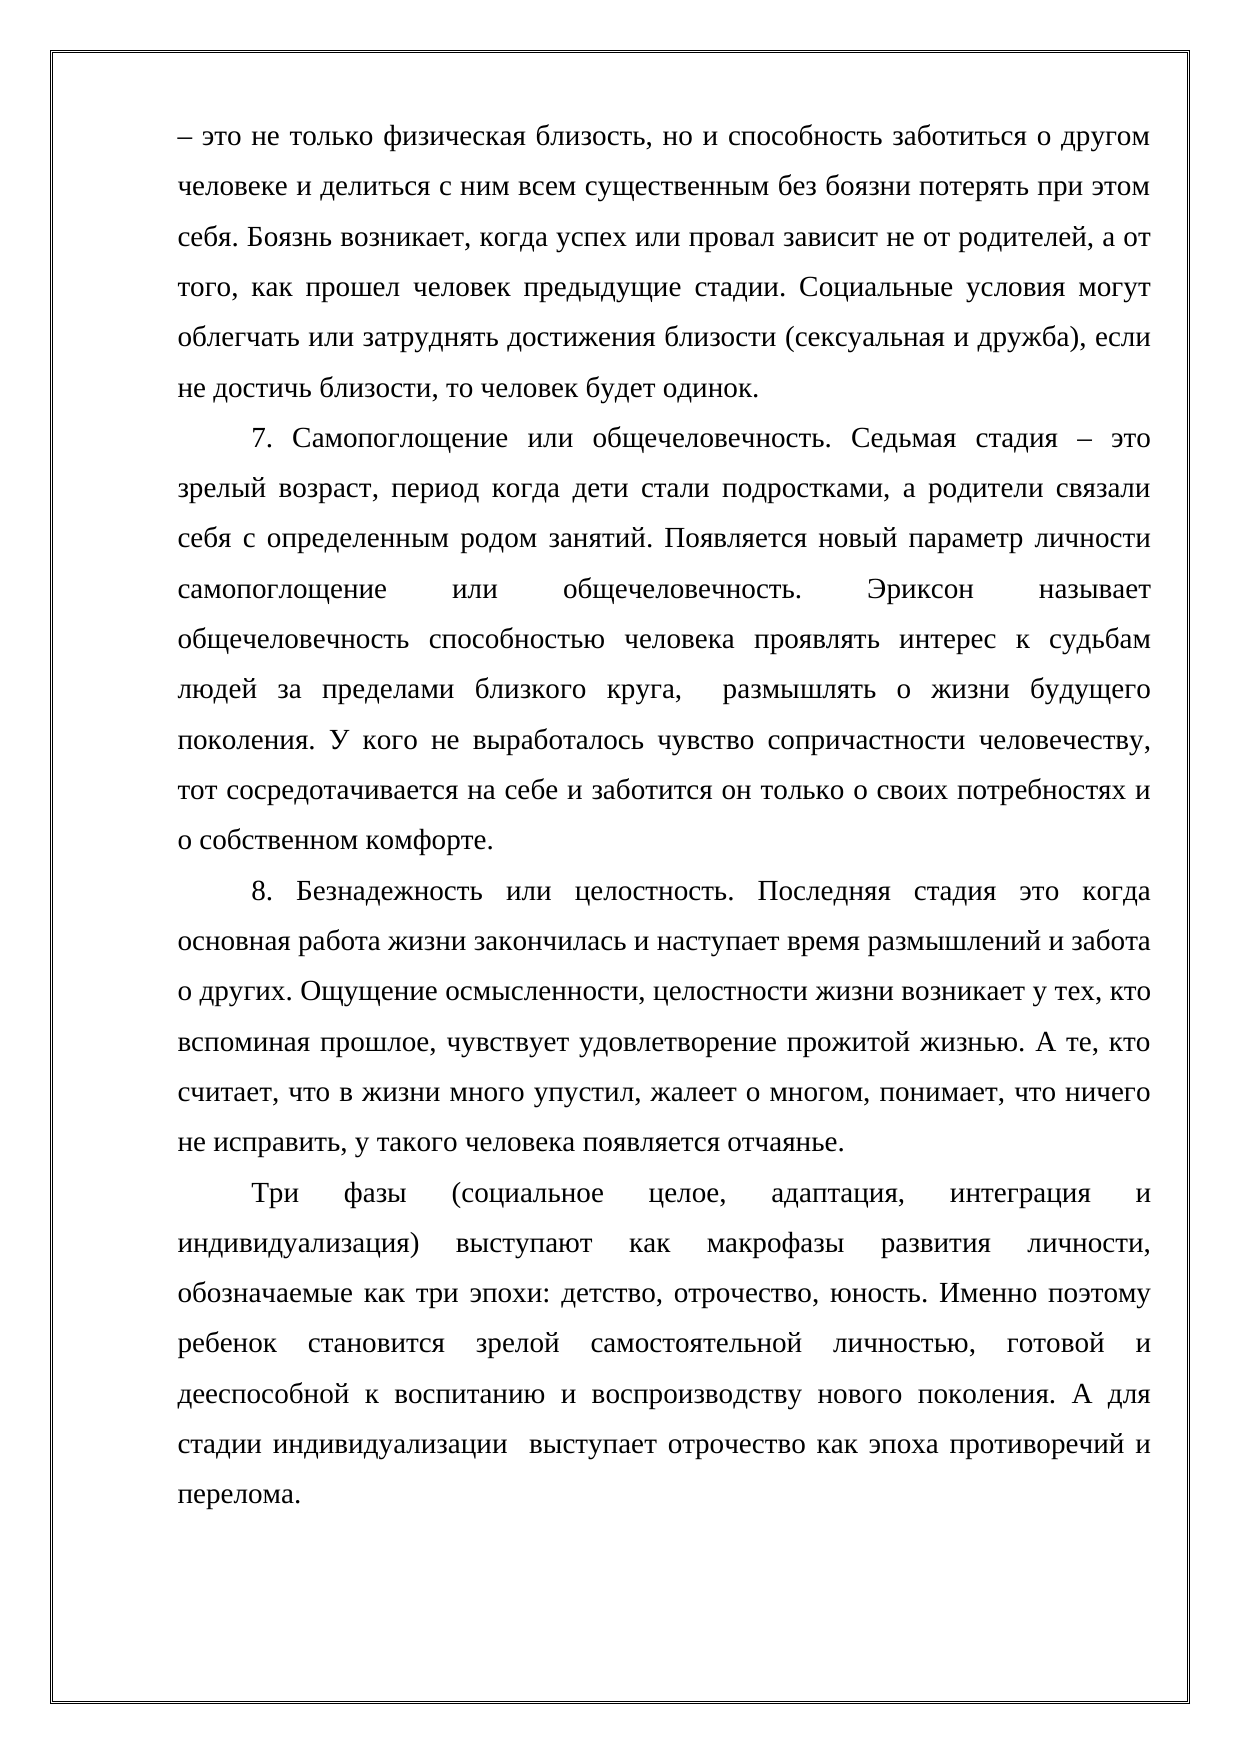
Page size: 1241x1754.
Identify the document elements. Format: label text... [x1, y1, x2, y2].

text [177, 118, 1152, 403]
text 8. Безнадежность или целостность. Последняя стадия это когда основная работа жизни закончилась и наступает время размышлений и забота о других. Ощущение осмысленности, целостности жизни возникает у тех, кто вспоминая прошлое, чувствует удовлетворение прожитой жизнью. А те, кто считает, что в жизни много упустил, жалеет о многом, понимает, что ничего не исправить, у такого человека появляется отчаянье. [177, 873, 1152, 1158]
text 7. Самопоглощение или общечеловечность. Седьмая стадия – это зрелый возраст, период когда дети стали подростками, а родители связали себя с определенным родом занятий. Появляется новый параметр личности самопоглощение или общечеловечность. Эриксон называет общечеловечность способностью человека проявлять интерес к судьбам людей за пределами близкого круга, размышлять о жизни будущего поколения. У кого не выработалось чувство сопричастности человечеству, тот сосредотачивается на себе и заботится он только о своих потребностях и о собственном комфорте. [177, 420, 1152, 856]
text Три фазы (социальное целое, адаптация, интеграция и индивидуализация) выступают как макрофазы развития личности, обозначаемые как три эпохи: детство, отрочество, юность. Именно поэтому ребенок становится зрелой самостоятельной личностью, готовой и дееспособной к воспитанию и воспроизводству нового поколения. А для стадии индивидуализации выступает отрочество как эпоха противоречий и перелома. [177, 1175, 1152, 1510]
